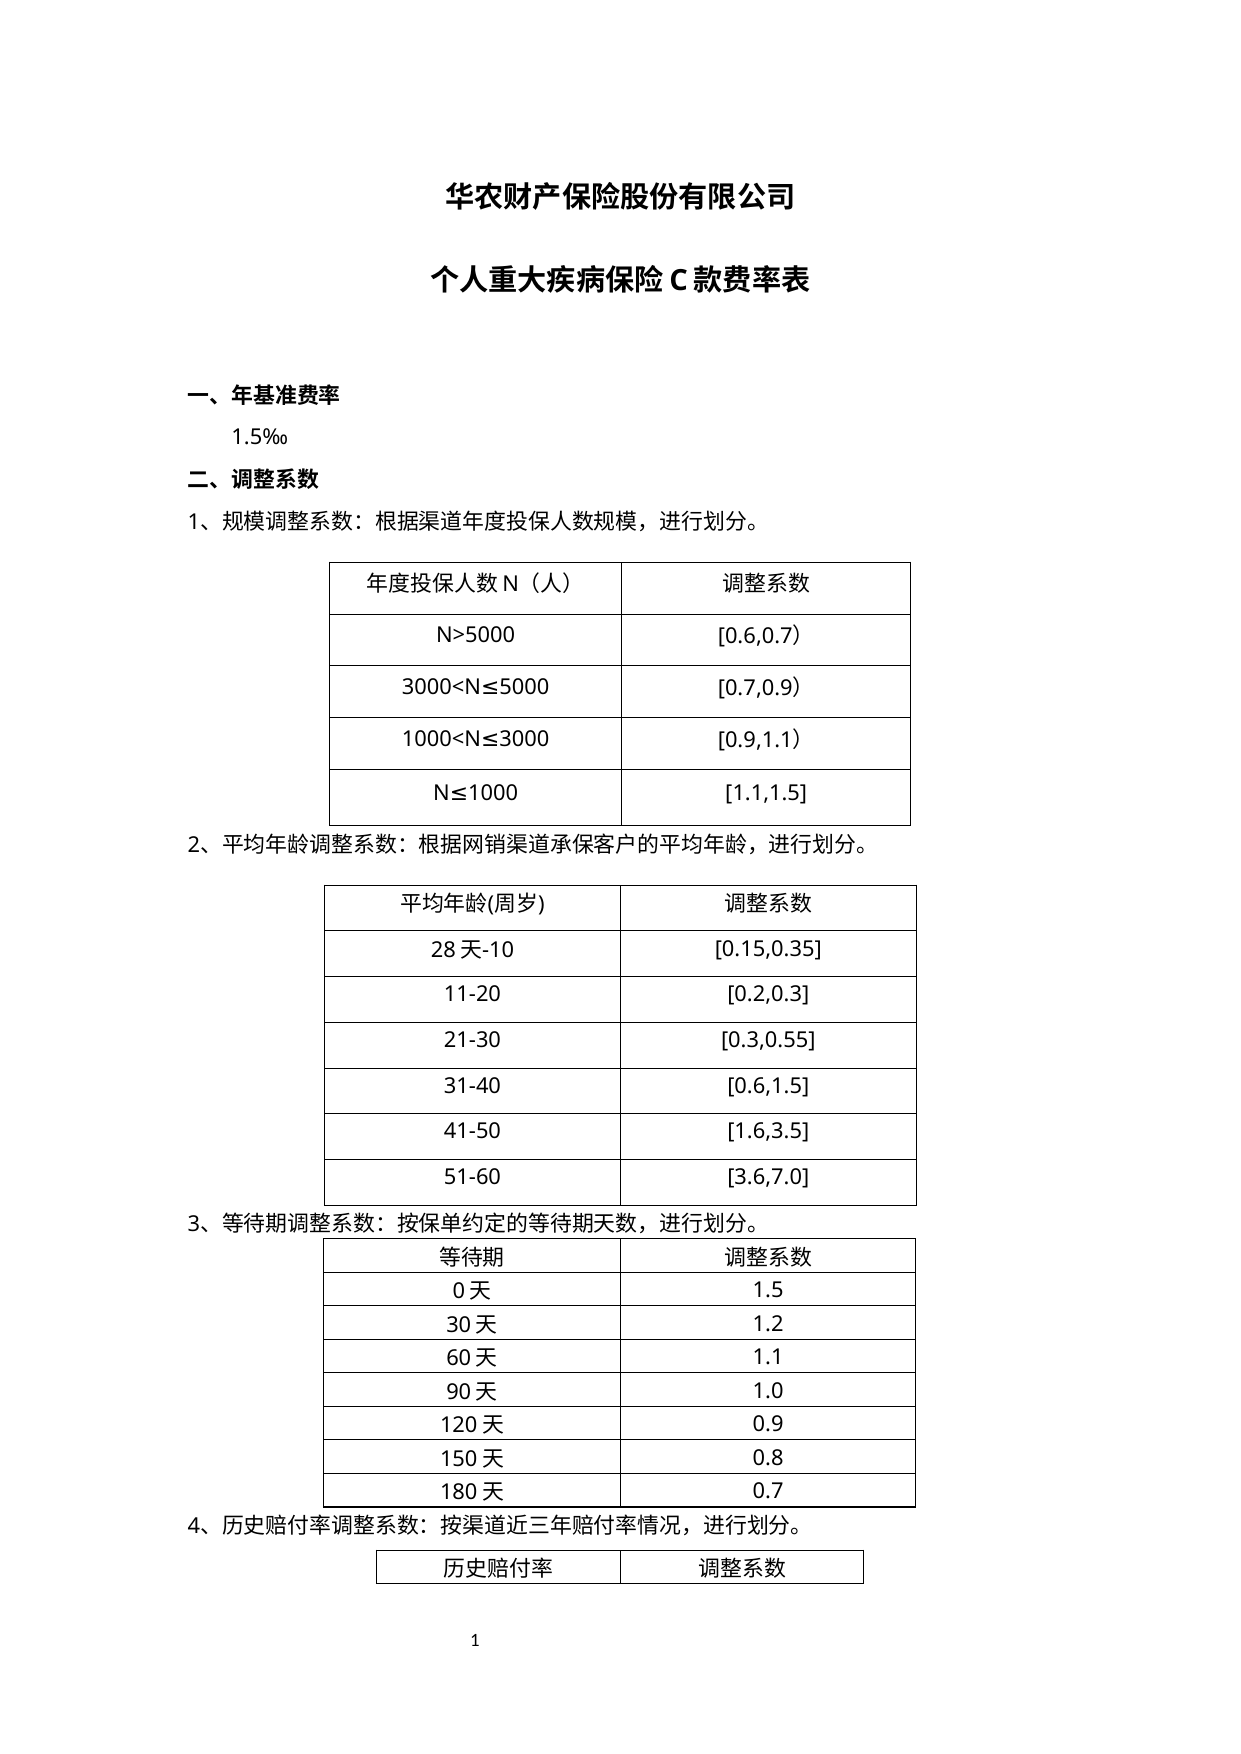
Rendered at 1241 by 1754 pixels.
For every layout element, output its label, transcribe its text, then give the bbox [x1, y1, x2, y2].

table_cell 120天 [324, 1407, 620, 1439]
table_cell 0.8 [621, 1440, 915, 1473]
table_cell [0.15,0.35] [621, 931, 916, 976]
table_header 调整系数 [622, 563, 910, 613]
text 1.5‰ [187, 420, 1053, 452]
table_header 调整系数 [621, 1551, 863, 1583]
table_cell [0.6,0.7） [622, 615, 910, 665]
table_cell 31-40 [325, 1069, 620, 1113]
text 二、调整系数 [187, 461, 1053, 494]
table_cell 28天-10 [325, 931, 620, 976]
table_cell 0.9 [621, 1407, 915, 1439]
text 4、历史赔付率调整系数：按渠道近三年赔付率情况，进行划分。 [187, 1507, 1053, 1540]
table_cell 1.2 [621, 1306, 915, 1339]
text 3、等待期调整系数：按保单约定的等待期天数，进行划分。 [187, 1206, 1053, 1238]
text 2、平均年龄调整系数：根据网销渠道承保客户的平均年龄，进行划分。 [187, 826, 1053, 859]
table_cell [0.7,0.9） [622, 666, 910, 717]
table_cell 11-20 [325, 977, 620, 1022]
table_cell 1.0 [621, 1373, 915, 1406]
table_header 年度投保人数N（人） [330, 563, 621, 613]
table_cell 41-50 [325, 1114, 620, 1159]
table_cell N≤1000 [330, 770, 621, 825]
table_cell 1.1 [621, 1340, 915, 1372]
table_cell [0.2,0.3] [621, 977, 916, 1022]
table_cell N>5000 [330, 615, 621, 665]
table_header 调整系数 [621, 1239, 915, 1272]
text 华农财产保险股份有限公司 [187, 162, 1053, 227]
table_cell 1000<N≤3000 [330, 718, 621, 769]
table_cell 90天 [324, 1373, 620, 1406]
table_cell [0.9,1.1） [622, 718, 910, 769]
table_cell 150天 [324, 1440, 620, 1473]
table_cell 0天 [324, 1273, 620, 1305]
table_cell [3.6,7.0] [621, 1160, 916, 1204]
table_cell 3000<N≤5000 [330, 666, 621, 717]
table_header 平均年龄(周岁) [325, 886, 620, 930]
list 年基准费率 [187, 378, 1053, 411]
table_header 历史赔付率 [377, 1551, 620, 1583]
table_cell 60天 [324, 1340, 620, 1372]
table_cell 1.5 [621, 1273, 915, 1305]
table_cell 51-60 [325, 1160, 620, 1204]
table_cell [1.6,3.5] [621, 1114, 916, 1159]
text 1、规模调整系数：根据渠道年度投保人数规模，进行划分。 [187, 503, 1053, 536]
table_cell 0.7 [621, 1474, 915, 1506]
table_header 等待期 [324, 1239, 620, 1272]
table_cell 30天 [324, 1306, 620, 1339]
table_cell 21-30 [325, 1023, 620, 1067]
table_cell [0.3,0.55] [621, 1023, 916, 1067]
table_header 调整系数 [621, 886, 916, 930]
table_cell [0.6,1.5] [621, 1069, 916, 1113]
text 个人重大疾病保险C款费率表 [187, 256, 1053, 298]
table_cell [1.1,1.5] [622, 770, 910, 825]
table_cell 180天 [324, 1474, 620, 1506]
